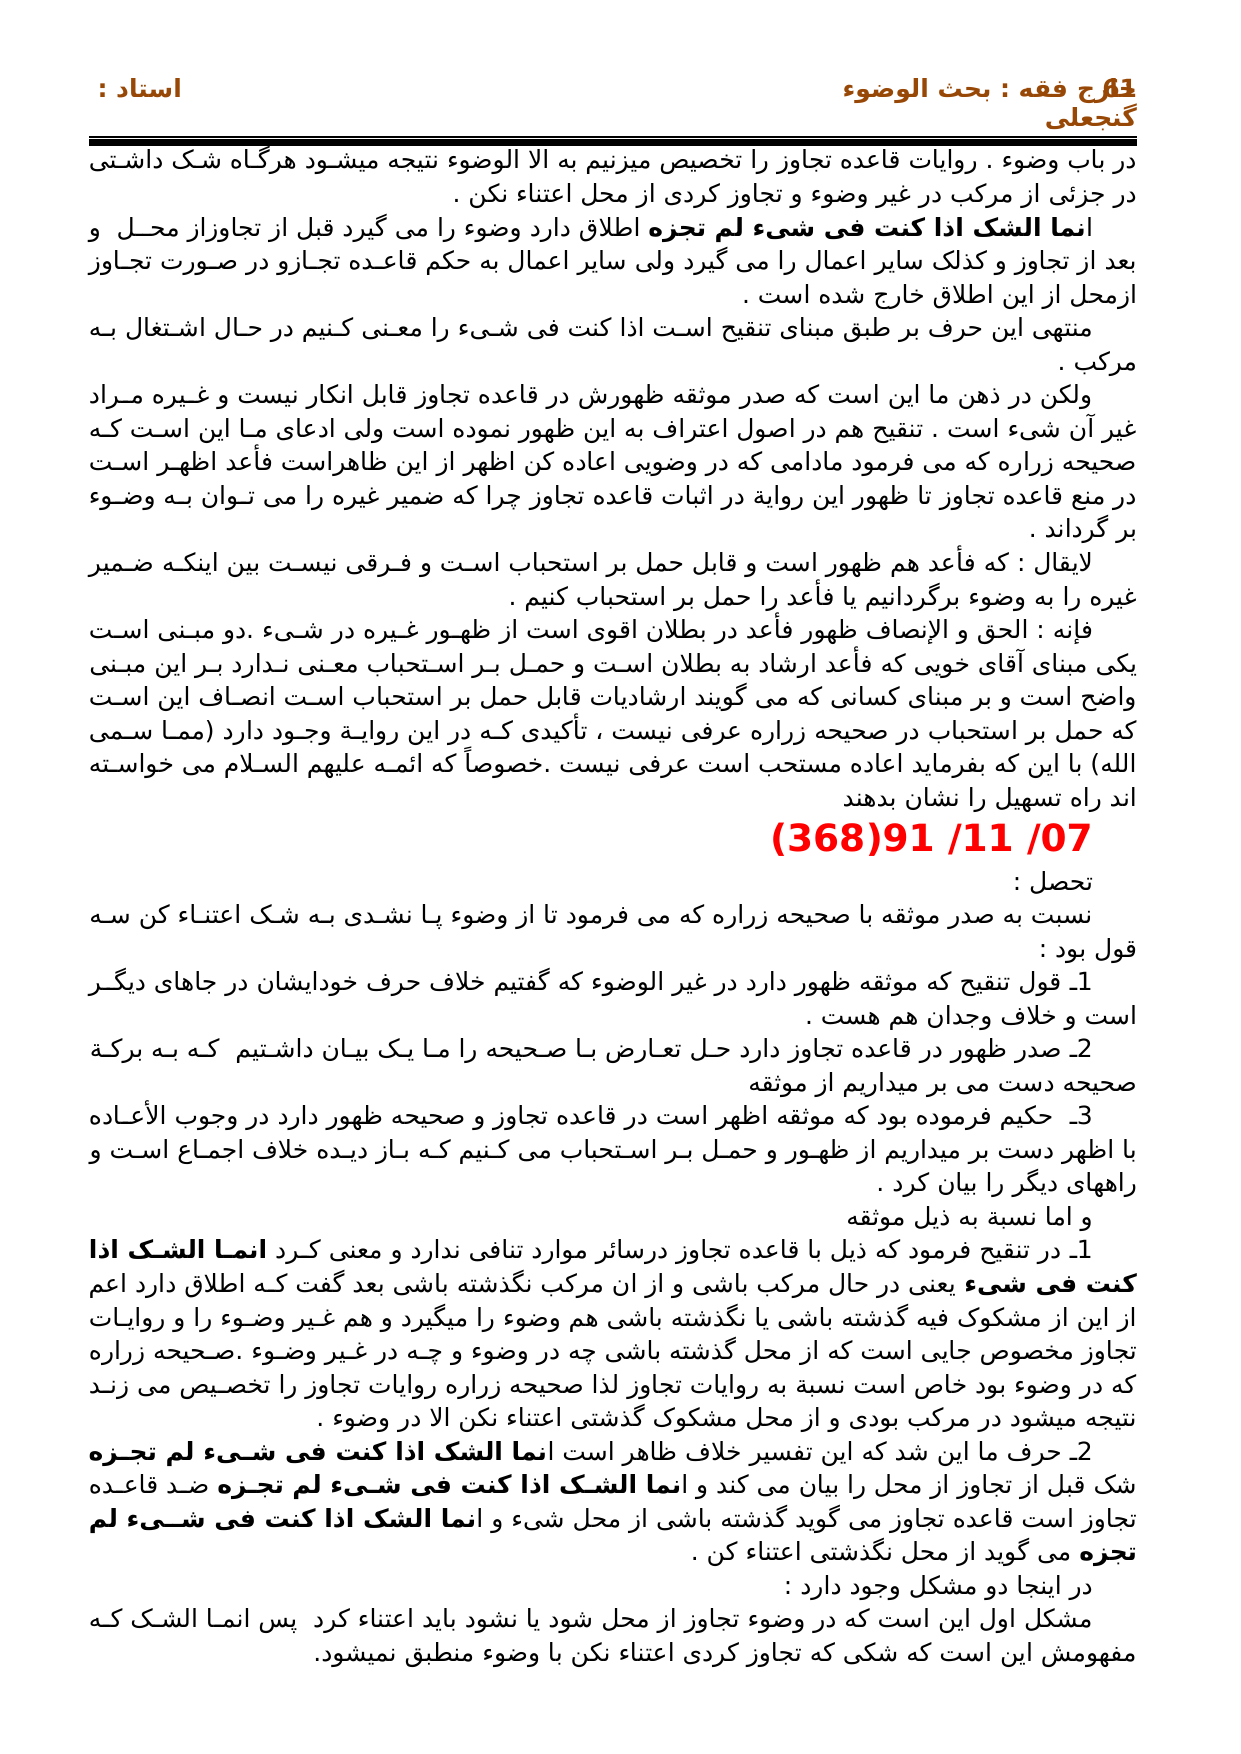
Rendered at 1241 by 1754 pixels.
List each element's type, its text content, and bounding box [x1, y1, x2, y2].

text منتهی این حرف بر طبق مبنای تنقیح است اذا کنت فی شیء را معنی کنیم در حال اشتغال به مرکب . [89, 313, 1137, 376]
text 2ـ صدر ظهور در قاعده تجاوز دارد حل تعارض با صحیحه را ما یک بیان داشتیم که به برکة صحیحه دست می بر میداریم از موثقه [89, 1034, 1137, 1097]
text لایقال : که فأعد هم ظهور است و قابل حمل بر استحباب است و فرقی نیست بین اینکه ضمیر غیره را به وضوء برگردانیم یا فأعد را حمل بر استحباب کنیم . [89, 548, 1137, 611]
text 2ـ حرف ما این شد که این تفسیر خلاف ظاهر است انما الشک اذا کنت فی شیء لم تجزه شک قبل از تجاوز از محل را بیان می کند و انما الشک اذا کنت فی شیء لم تجزه ضد قاعده تجاوز است قاعده تجاوز می گوید گذشته باشی از محل شیء و انما الشک اذا کنت فی شیء لم تجزه می گوید از محل نگذشتی اعتناء کن . [89, 1437, 1137, 1567]
text 07/ 11/ 91(368) [89, 817, 1137, 860]
text و اما نسبة به ذیل موثقه [89, 1202, 1137, 1231]
text تحصل : [89, 867, 1137, 896]
text انما الشک اذا کنت فی شیء لم تجزه اطلاق دارد وضوء را می گیرد قبل از تجاوزاز محل و بعد از تجاوز و کذلک سایر اعمال را می گیرد ولی سایر اعمال به حکم قاعده تجازو در صورت تجاوز ازمحل از این اطلاق خارج شده است . [89, 213, 1137, 309]
text 3ـ حکیم فرموده بود که موثقه اظهر است در قاعده تجاوز و صحیحه ظهور دارد در وجوب الأعاده با اظهر دست بر میداریم از ظهور و حمل بر استحباب می کنیم که باز دیده خلاف اجماع است و راههای دیگر را بیان کرد . [89, 1101, 1137, 1198]
text فإنه : الحق و الإنصاف ظهور فأعد در بطلان اقوی است از ظهور غیره در شیء .دو مبنی است یکی مبنای آقای خویی که فأعد ارشاد به بطلان است و حمل بر استحباب معنی ندارد بر این مبنی واضح است و بر مبنای کسانی که می گویند ارشادیات قابل حمل بر استحباب است انصاف این است که حمل بر استحباب در صحیحه زراره عرفی نیست ، تأکیدی که در این روایة وجود دارد (مما سمی الله) با این که بفرماید اعاده مستحب است عرفی نیست .خصوصاً که ائمه علیهم السلام می خواسته اند راه تسهیل را نشان بدهند [89, 615, 1137, 812]
text نسبت به صدر موثقه با صحیحه زراره که می فرمود تا از وضوء پا نشدی به شک اعتناء کن سه قول بود : [89, 900, 1137, 963]
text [89, 146, 1137, 208]
text در اینجا دو مشکل وجود دارد : [89, 1571, 1137, 1600]
text مشکل اول این است که در وضوء تجاوز از محل شود یا نشود باید اعتناء کرد پس انما الشک که مفهومش این است که شکی که تجاوز کردی اعتناء نکن با وضوء منطبق نمیشود. [89, 1604, 1137, 1667]
text 1ـ در تنقیح فرمود که ذیل با قاعده تجاوز درسائر موارد تنافی ندارد و معنی کرد انما الشک اذا کنت فی شیء یعنی در حال مرکب باشی و از ان مرکب نگذشته باشی بعد گفت که اطلاق دارد اعم از این از مشکوک فیه گذشته باشی یا نگذشته باشی هم وضوء را میگیرد و هم غیر وضوء را و روایات تجاوز مخصوص جایی است که از محل گذشته باشی چه در وضوء و چه در غیر وضوء .صحیحه زراره که در وضوء بود خاص است نسبة به روایات تجاوز لذا صحیحه زراره روایات تجاوز را تخصیص می زند نتیجه میشود در مرکب بودی و از محل مشکوک گذشتی اعتناء نکن الا در وضوء . [89, 1236, 1137, 1432]
text ولکن در ذهن ما این است که صدر موثقه ظهورش در قاعده تجاوز قابل انکار نیست و غیره مراد غیر آن شیء است . تنقیح هم در اصول اعتراف به این ظهور نموده است ولی ادعای ما این است که صحیحه زراره که می فرمود مادامی که در وضویی اعاده کن اظهر از این ظاهراست فأعد اظهر است در منع قاعده تجاوز تا ظهور این روایة در اثبات قاعده تجاوز چرا که ضمیر غیره را می توان به وضوء بر گرداند . [89, 381, 1137, 544]
text 1ـ قول تنقیح که موثقه ظهور دارد در غیر الوضوء که گفتیم خلاف حرف خودایشان در جاهای دیگر است و خلاف وجدان هم هست . [89, 967, 1137, 1030]
